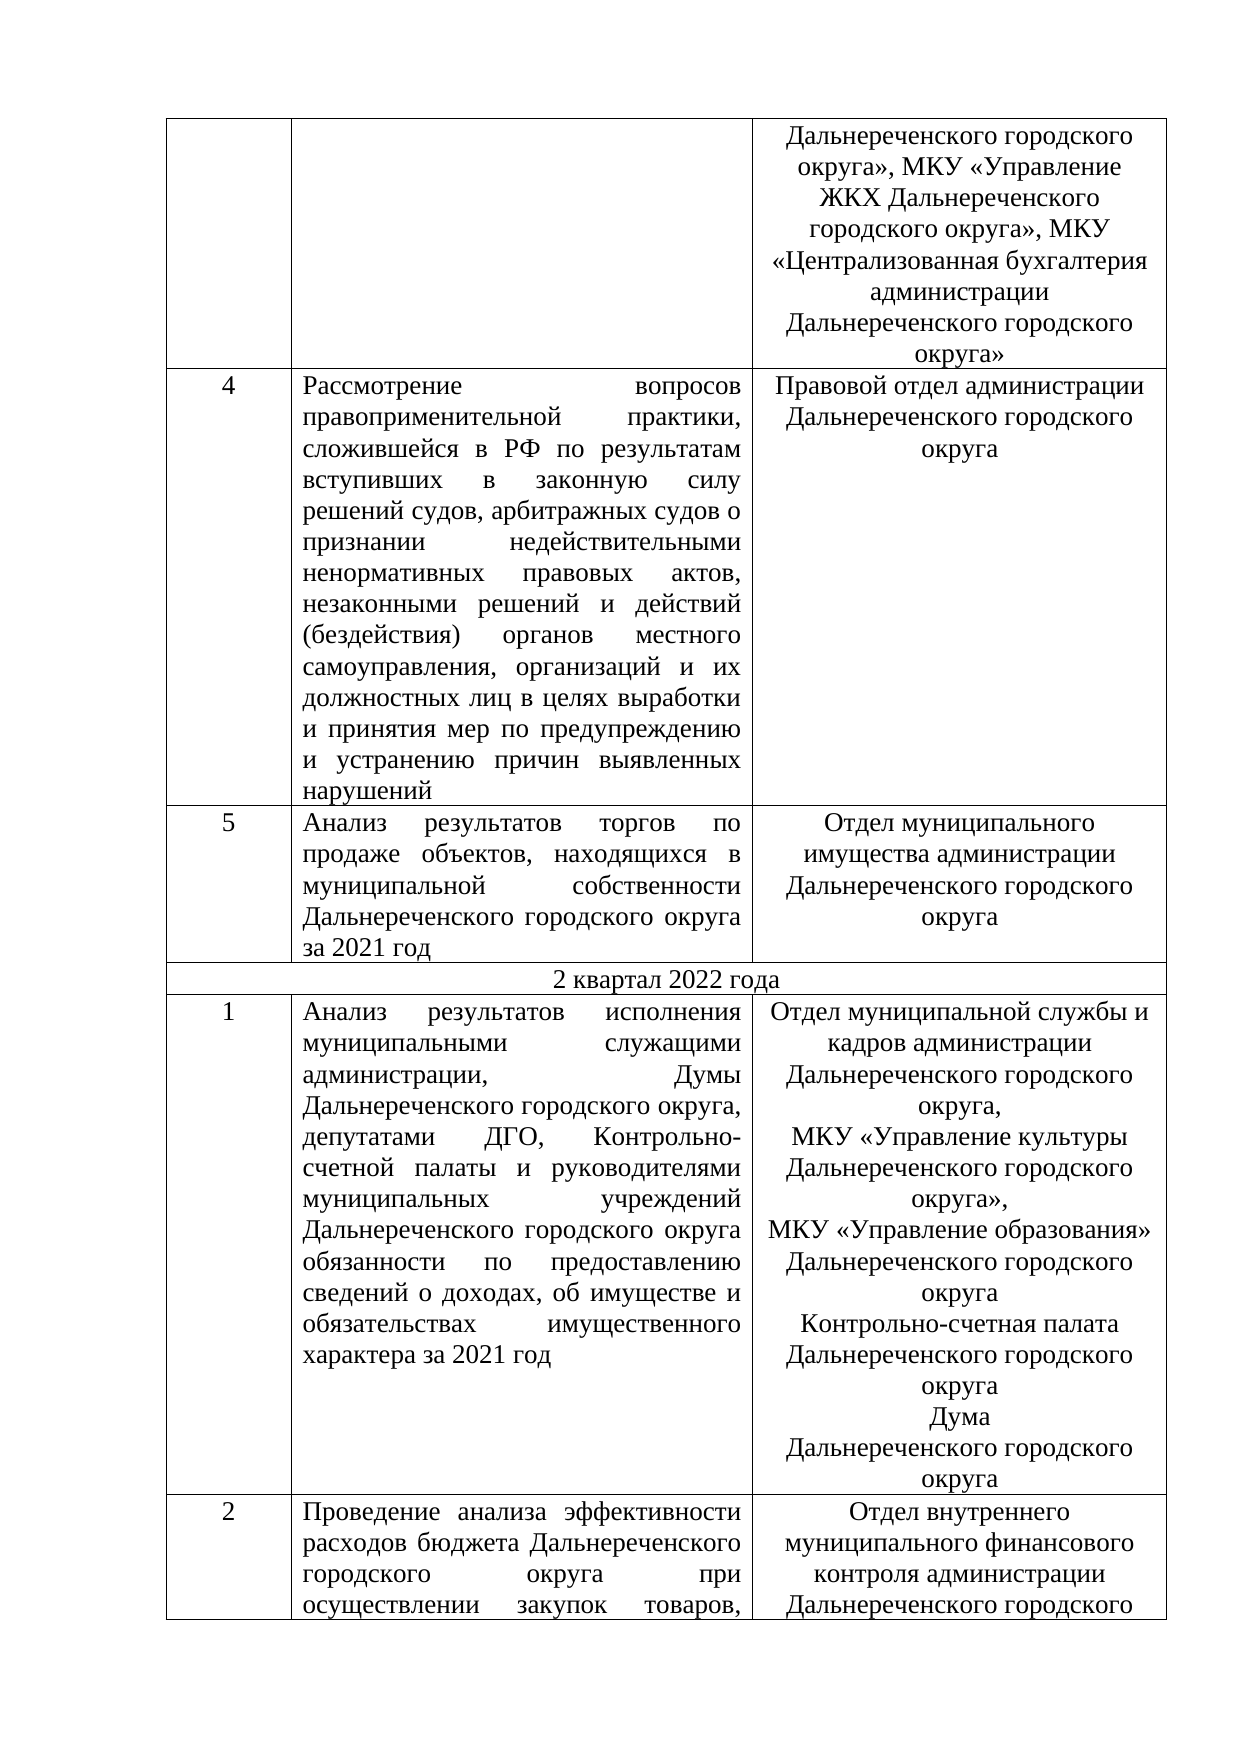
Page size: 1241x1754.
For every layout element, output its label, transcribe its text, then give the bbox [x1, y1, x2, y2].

table_cell Правовой отдел администрации Дальнереченского городского округа [753, 369, 1166, 805]
table_cell Отдел муниципальной службы и кадров администрации Дальнереченского городского округа, МКУ «Управление культуры Дальнереченского городского округа», МКУ «Управление образования» Дальнереченского городского округа Контрольно-счетная палата Дальнереченского городского округа Дума Дальнереченского городского округа [753, 995, 1166, 1494]
table_cell Анализ результатов торгов по продаже объектов, находящихся в муниципальной собственности Дальнереченского городского округа за 2021 год [292, 806, 752, 962]
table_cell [292, 1495, 752, 1619]
table_cell 2 [167, 1495, 291, 1619]
table_cell 1 [167, 995, 291, 1494]
table_cell 5 [167, 806, 291, 962]
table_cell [292, 119, 752, 368]
table_cell 3 [167, 119, 291, 368]
table_cell 2 квартал 2022 года [167, 963, 1166, 994]
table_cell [753, 119, 1166, 368]
table_cell Рассмотрение вопросов правоприменительной практики, сложившейся в РФ по результатам вступивших в законную силу решений судов, арбитражных судов о признании недействительными ненормативных правовых актов, незаконными решений и действий (бездействия) органов местного самоуправления, организаций и их должностных лиц в целях выработки и принятия мер по предупреждению и устранению причин выявленных нарушений [292, 369, 752, 805]
table_cell Анализ результатов исполнения муниципальными служащими администрации, Думы Дальнереченского городского округа, депутатами ДГО, Контрольно-счетной палаты и руководителями муниципальных учреждений Дальнереченского городского округа обязанности по предоставлению сведений о доходах, об имуществе и обязательствах имущественного характера за 2021 год [292, 995, 752, 1494]
table_cell 4 [167, 369, 291, 805]
table_cell Отдел муниципального имущества администрации Дальнереченского городского округа [753, 806, 1166, 962]
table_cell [753, 1495, 1166, 1619]
